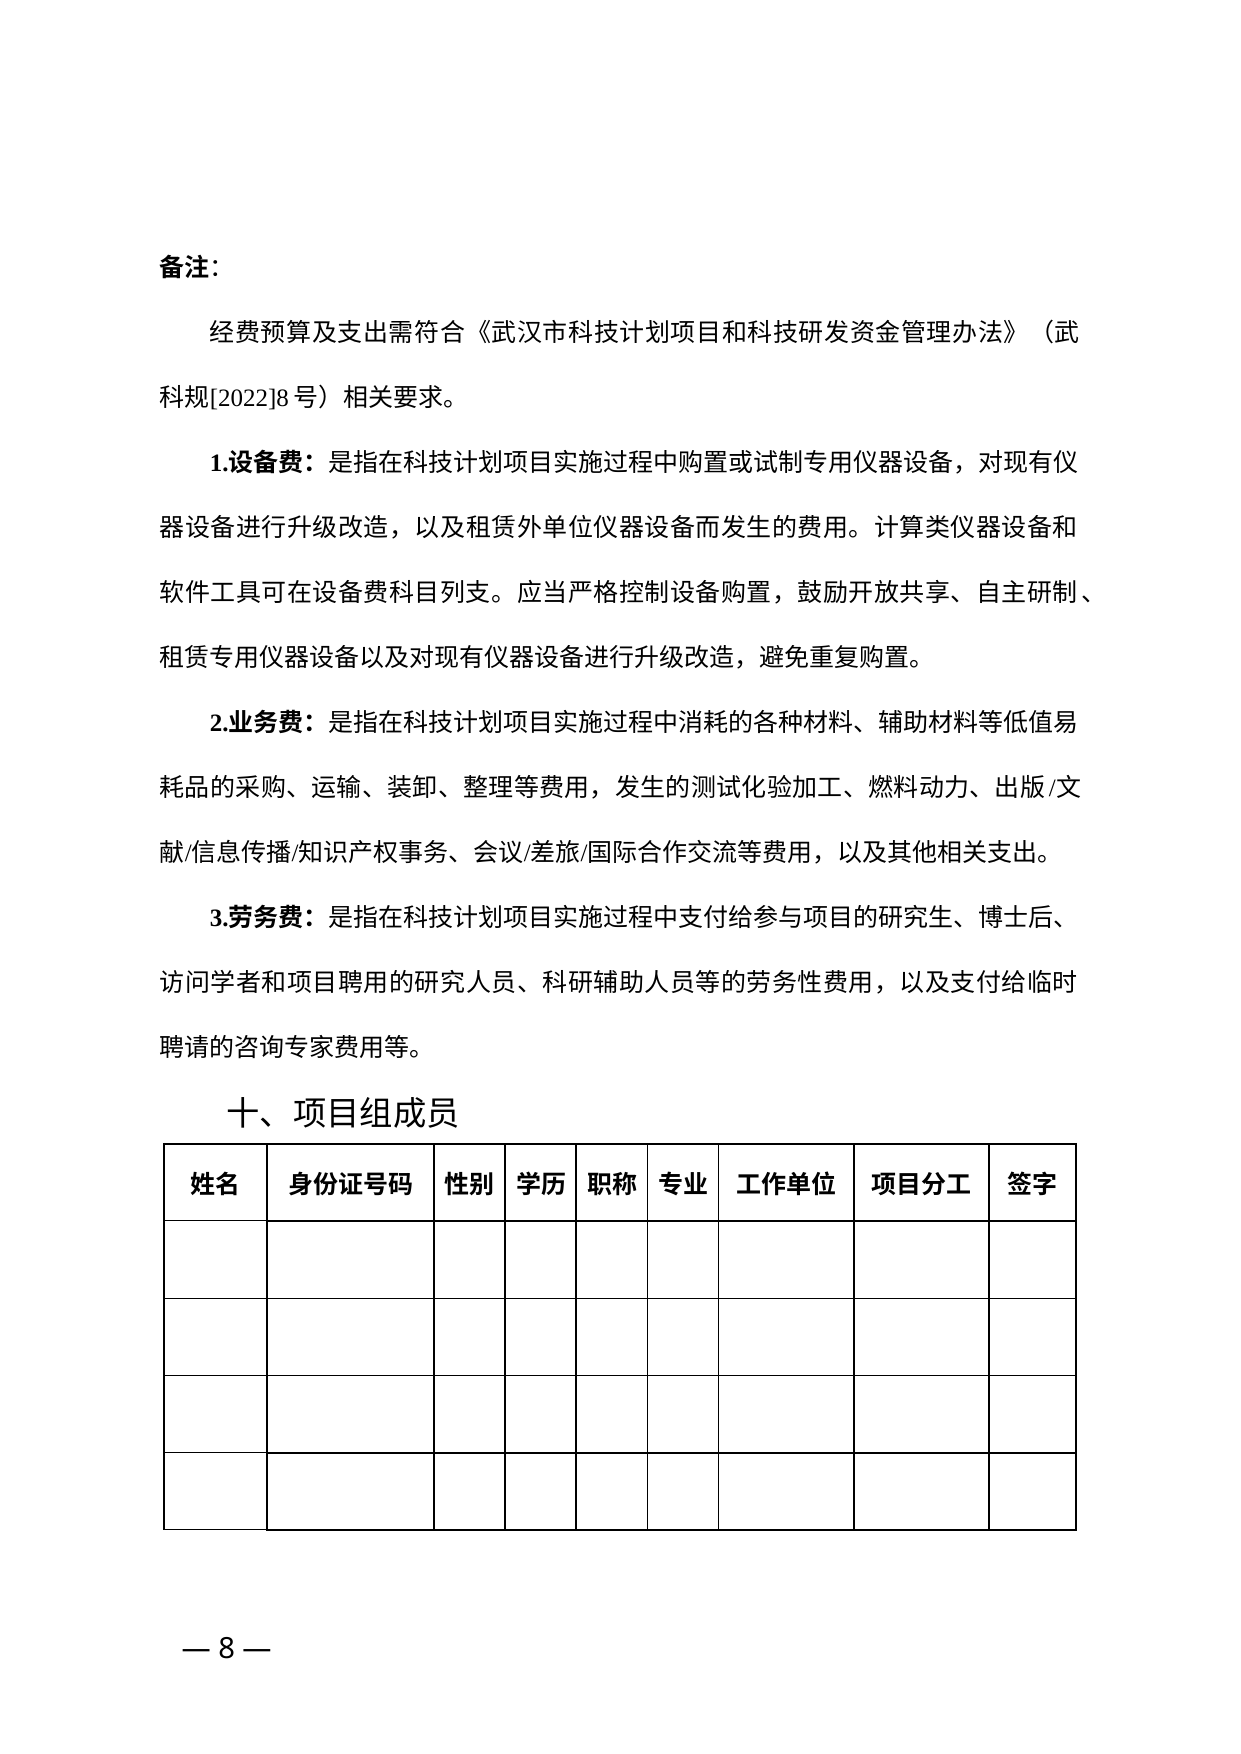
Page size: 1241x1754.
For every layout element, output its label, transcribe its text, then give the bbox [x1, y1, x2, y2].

table_cell [506, 1222, 575, 1297]
table_cell [990, 1299, 1075, 1375]
table_cell [648, 1222, 718, 1297]
table_cell [435, 1376, 504, 1452]
table_header 职称 [577, 1145, 647, 1220]
table_cell [268, 1376, 433, 1452]
text 备注： [159, 233, 1081, 298]
table_cell [435, 1454, 504, 1529]
table_header 身份证号码 [268, 1145, 433, 1220]
table_cell [855, 1376, 988, 1452]
text 3.劳务费：是指在科技计划项目实施过程中支付给参与项目的研究生、博士后、访问学者和项目聘用的研究人员、科研辅助人员等的劳务性费用，以及支付给临时聘请的咨询专家费用等。 [159, 883, 1081, 1078]
table_cell [648, 1454, 718, 1529]
table_cell [268, 1222, 433, 1297]
table_cell [165, 1221, 266, 1297]
table_header 学历 [506, 1145, 575, 1220]
table_cell [719, 1222, 853, 1297]
table_cell [165, 1299, 266, 1375]
table_header 性别 [435, 1145, 504, 1220]
table_cell [165, 1453, 266, 1529]
text 2.业务费：是指在科技计划项目实施过程中消耗的各种材料、辅助材料等低值易耗品的采购、运输、装卸、整理等费用，发生的测试化验加工、燃料动力、出版/文献/信息传播/知识产权事务、会议/差旅/国际合作交流等费用，以及其他相关支出。 [159, 688, 1081, 883]
table_header 签字 [990, 1145, 1075, 1220]
table_cell [506, 1299, 575, 1375]
table_cell [506, 1376, 575, 1452]
table_cell [165, 1376, 266, 1452]
table_cell [435, 1299, 504, 1375]
table_cell [855, 1454, 988, 1529]
text 经费预算及支出需符合《武汉市科技计划项目和科技研发资金管理办法》（武科规[2022]8号）相关要求。 [159, 298, 1081, 428]
table_header 工作单位 [719, 1145, 853, 1220]
table_cell [990, 1222, 1075, 1297]
table_cell [990, 1454, 1075, 1529]
table_cell [855, 1222, 988, 1297]
table_cell [577, 1222, 647, 1297]
table_header 专业 [648, 1145, 718, 1220]
table_cell [648, 1299, 718, 1375]
table_cell [648, 1376, 718, 1452]
text 十、项目组成员 [159, 1078, 1081, 1143]
table_cell [506, 1454, 575, 1529]
table_cell [268, 1454, 433, 1529]
table_header 项目分工 [855, 1145, 988, 1220]
table_cell [990, 1376, 1075, 1452]
table_cell [719, 1454, 853, 1529]
table_cell [577, 1376, 647, 1452]
table_cell [577, 1454, 647, 1529]
table_header 姓名 [165, 1145, 266, 1220]
table_cell [577, 1299, 647, 1375]
table_cell [719, 1299, 853, 1375]
table_cell [855, 1299, 988, 1375]
text 1.设备费：是指在科技计划项目实施过程中购置或试制专用仪器设备，对现有仪器设备进行升级改造，以及租赁外单位仪器设备而发生的费用。计算类仪器设备和软件工具可在设备费科目列支。应当严格控制设备购置，鼓励开放共享、自主研制、租赁专用仪器设备以及对现有仪器设备进行升级改造，避免重复购置。 [159, 428, 1081, 688]
table_cell [719, 1376, 853, 1452]
table_cell [268, 1299, 433, 1375]
table_cell [435, 1222, 504, 1297]
